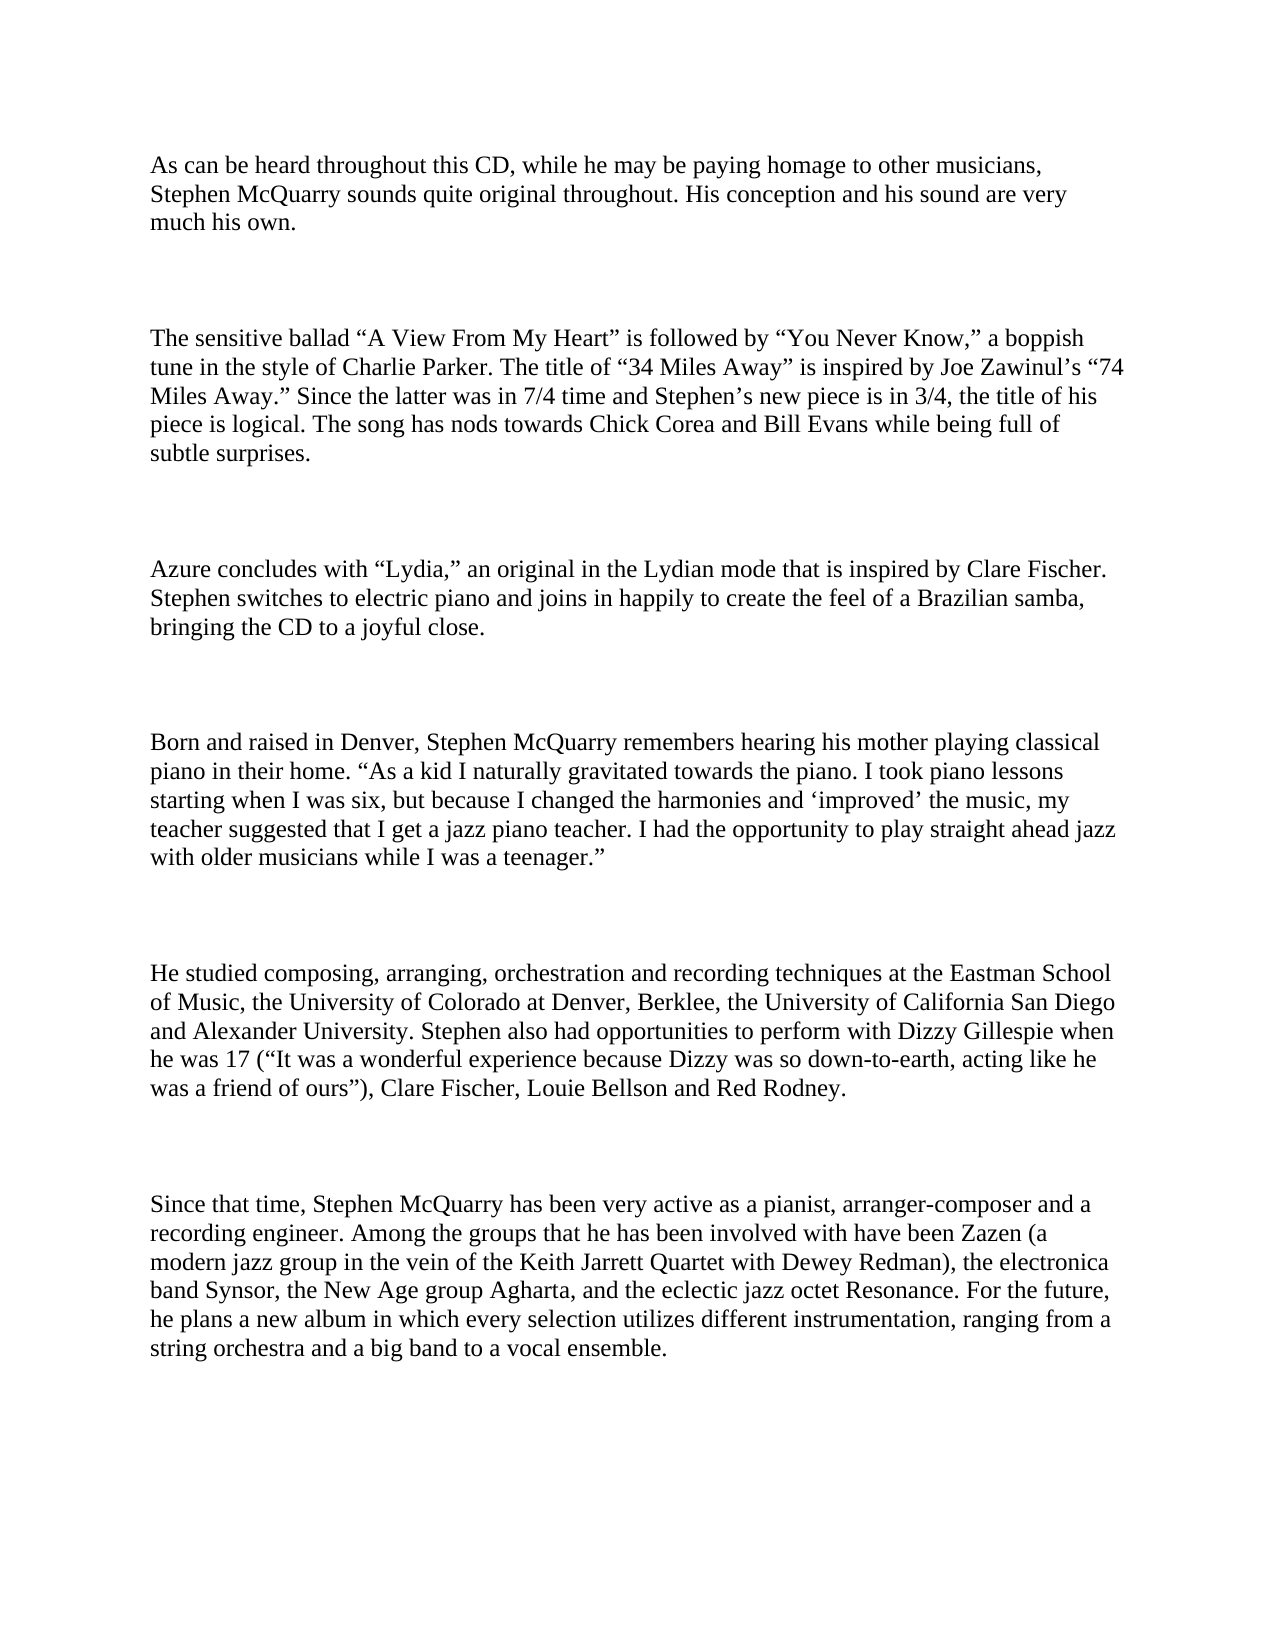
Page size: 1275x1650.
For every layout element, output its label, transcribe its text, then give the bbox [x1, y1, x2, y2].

text Since that time, Stephen McQuarry has been very active as a pianist, arranger-composer and a recording engineer. Among the groups that he has been involved with have been Zazen (a modern jazz group in the vein of the Keith Jarrett Quartet with Dewey Redman), the electronica band Synsor, the New Age group Agharta, and the eclectic jazz octet Resonance. For the future, he plans a new album in which every selection utilizes different instrumentation, ranging from a string orchestra and a big band to a vocal ensemble. [150, 1189, 1125, 1362]
text The sensitive ballad “A View From My Heart” is followed by “You Never Know,” a boppish tune in the style of Charlie Parker. The title of “34 Miles Away” is inspired by Joe Zawinul’s “74 Miles Away.” Since the latter was in 7/4 time and Stephen’s new piece is in 3/4, the title of his piece is logical. The song has nods towards Chick Corea and Bill Evans while being full of subtle surprises. [150, 323, 1125, 467]
text Azure concludes with “Lydia,” an original in the Lydian mode that is inspired by Clare Fischer. Stephen switches to electric piano and joins in happily to create the feel of a Brazilian samba, bringing the CD to a joyful close. [150, 554, 1125, 640]
text He studied composing, arranging, orchestration and recording techniques at the Eastman School of Music, the University of Colorado at Denver, Berklee, the University of California San Diego and Alexander University. Stephen also had opportunities to perform with Dizzy Gillespie when he was 17 (“It was a wonderful experience because Dizzy was so down-to-earth, acting like he was a friend of ours”), Clare Fischer, Louie Bellson and Red Rodney. [150, 958, 1125, 1102]
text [150, 150, 1125, 236]
text Born and raised in Denver, Stephen McQuarry remembers hearing his mother playing classical piano in their home. “As a kid I naturally gravitated towards the piano. I took piano lessons starting when I was six, but because I changed the harmonies and ‘improved’ the music, my teacher suggested that I get a jazz piano teacher. I had the opportunity to play straight ahead jazz with older musicians while I was a teenager.” [150, 727, 1125, 871]
